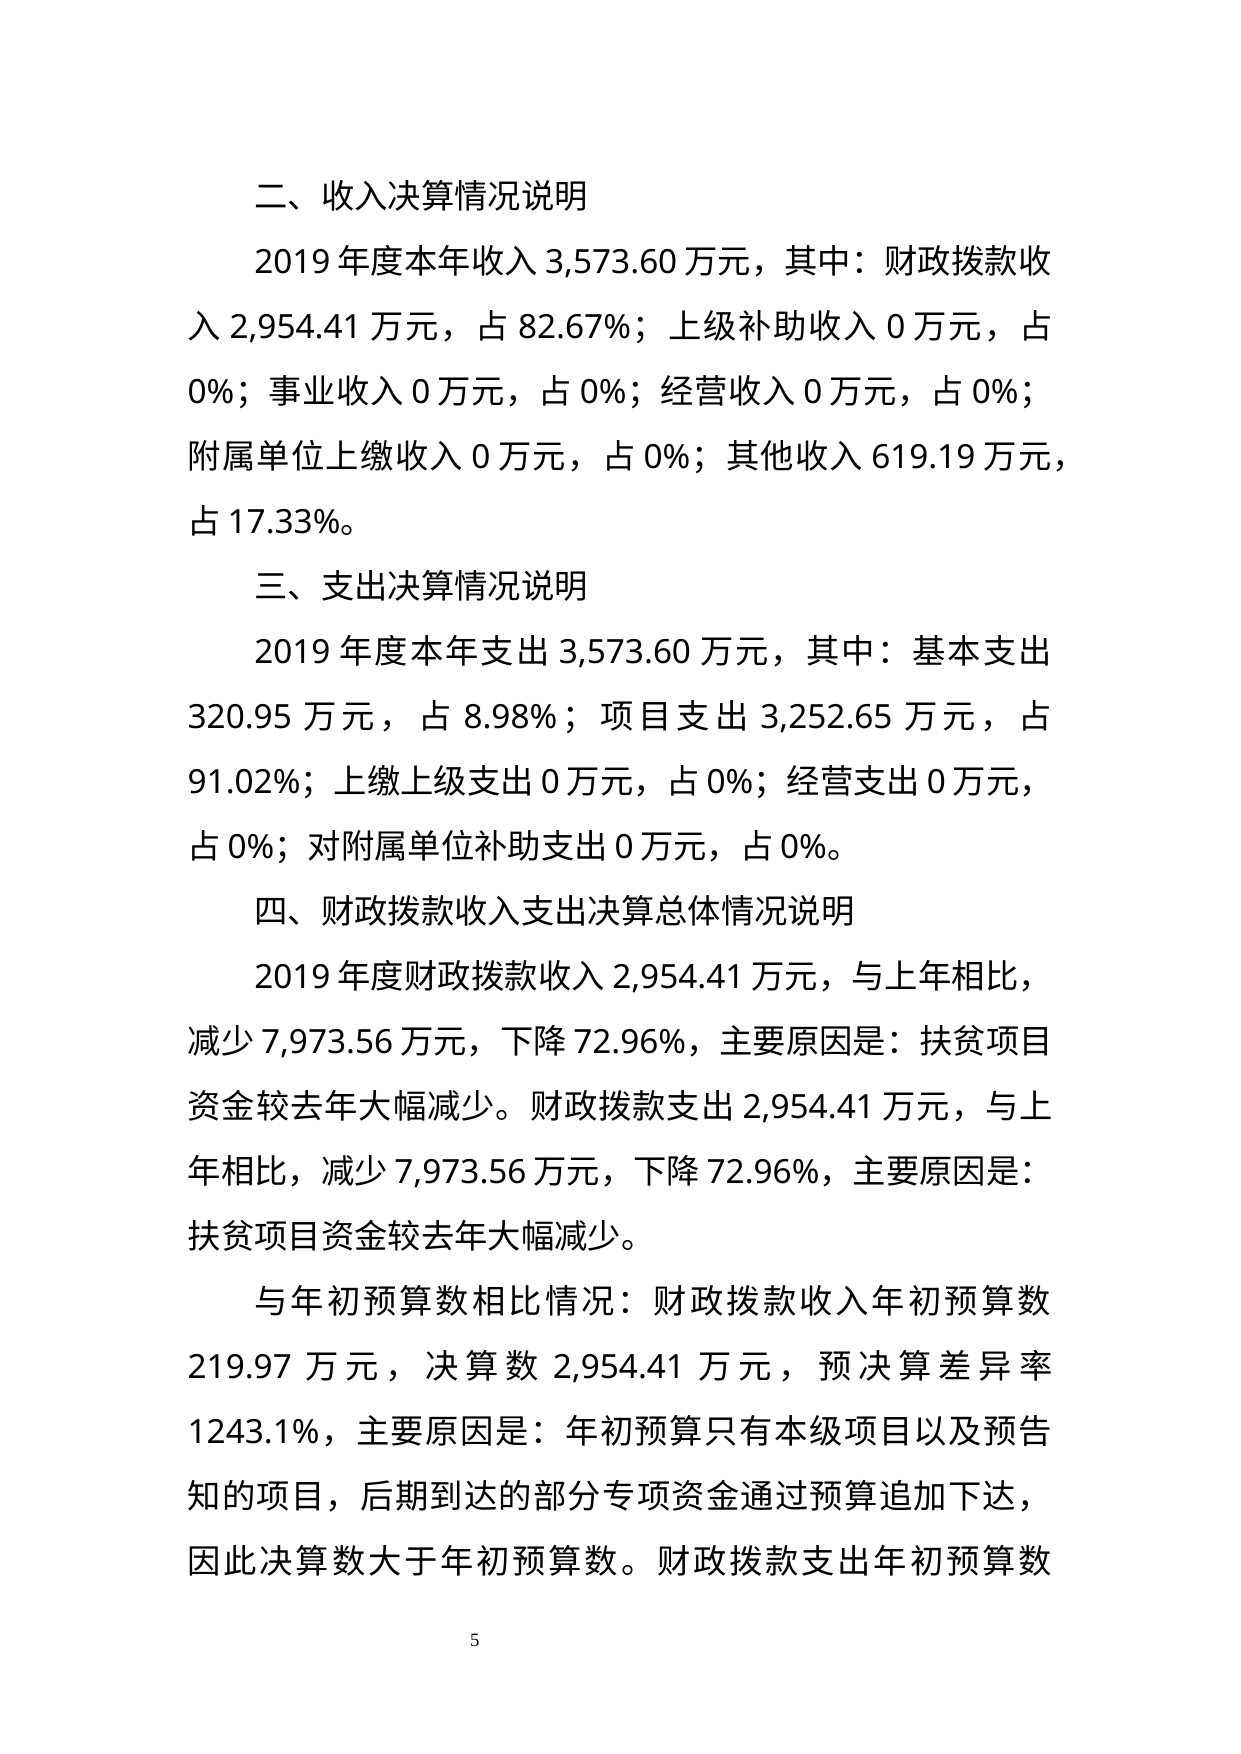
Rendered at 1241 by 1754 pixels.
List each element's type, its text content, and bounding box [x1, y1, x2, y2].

text 四、财政拨款收入支出决算总体情况说明 [187, 877, 1053, 942]
text 2019年度本年收入3,573.60万元，其中：财政拨款收入2,954.41万元，占82.67%；上级补助收入0万元，占0%；事业收入0万元，占0%；经营收入0万元，占0%；附属单位上缴收入0万元，占0%；其他收入619.19万元，占17.33%。 [187, 227, 1053, 552]
text 2019年度本年支出3,573.60万元，其中：基本支出320.95万元，占8.98%；项目支出3,252.65万元，占91.02%；上缴上级支出0万元，占0%；经营支出0万元，占0%；对附属单位补助支出0万元，占0%。 [187, 617, 1053, 877]
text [187, 1267, 1053, 1592]
text 三、支出决算情况说明 [187, 552, 1053, 617]
text 二、收入决算情况说明 [187, 162, 1053, 227]
text 2019年度财政拨款收入2,954.41万元，与上年相比，减少7,973.56万元，下降72.96%，主要原因是：扶贫项目资金较去年大幅减少。财政拨款支出2,954.41万元，与上年相比，减少7,973.56万元，下降72.96%，主要原因是：扶贫项目资金较去年大幅减少。 [187, 942, 1053, 1267]
